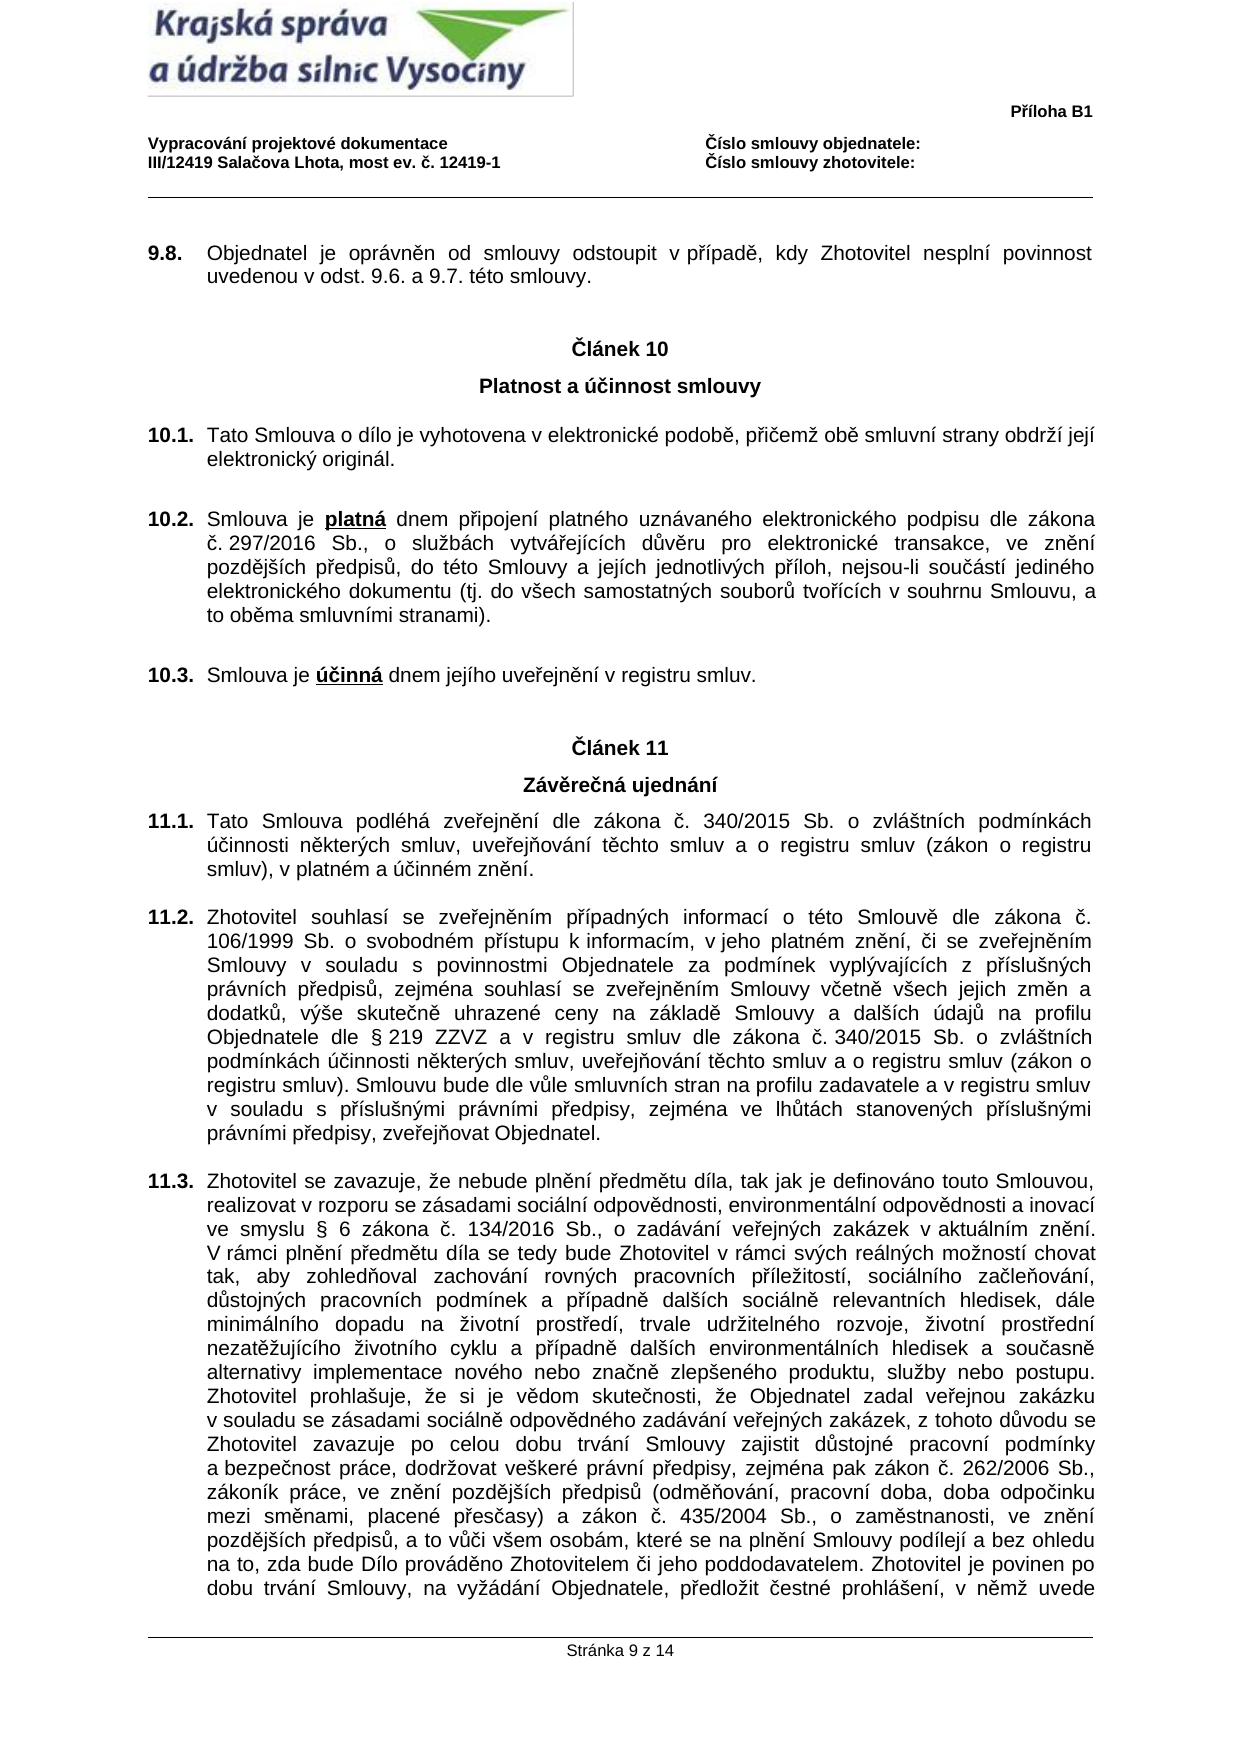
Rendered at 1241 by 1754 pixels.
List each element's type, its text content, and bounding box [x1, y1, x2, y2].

text Závěrečná ujednání [148, 773, 1093, 797]
list Zhotovitel souhlasí se zveřejněním případných informací o této Smlouvě dle zákona č. 106/1999 Sb. o svobodném přístupu k informacím, v jeho platném znění, či se zveřejněním Smlouvy v souladu s povinnostmi Objednatele za podmínek vyplývajících z příslušných právních předpisů, zejména souhlasí se zveřejněním Smlouvy včetně všech jejich změn a dodatků, výše skutečně uhrazené ceny na základě Smlouvy a dalších údajů na profilu Objednatele dle § 219 ZZVZ a v registru smluv dle zákona č. 340/2015 Sb. o zvláštních podmínkách účinnosti některých smluv, uveřejňování těchto smluv a o registru smluv (zákon o registru smluv). Smlouvu bude dle vůle smluvních stran na profilu zadavatele a v registru smluv v souladu s příslušnými právními předpisy, zejména ve lhůtách stanovených příslušnými právními předpisy, zveřejňovat Objednatel. [148, 905, 1093, 1144]
list Smlouva je účinná dnem jejího uveřejnění v registru smluv. [148, 663, 1096, 687]
list Tato Smlouva podléhá zveřejnění dle zákona č. 340/2015 Sb. o zvláštních podmínkách účinnosti některých smluv, uveřejňování těchto smluv a o registru smluv (zákon o registru smluv), v platném a účinném znění. [148, 809, 1093, 881]
list Smlouva je platná dnem připojení platného uznávaného elektronického podpisu dle zákona č. 297/2016 Sb., o službách vytvářejících důvěru pro elektronické transakce, ve znění pozdějších předpisů, do této Smlouvy a jejích jednotlivých příloh, nejsou-li součástí jediného elektronického dokumentu (tj. do všech samostatných souborů tvořících v souhrnu Smlouvu, a to oběma smluvními stranami). [148, 507, 1096, 627]
text Článek 10 [148, 337, 1093, 361]
picture [147, 2, 574, 98]
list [148, 1168, 1096, 1600]
text Článek 11 [148, 736, 1093, 760]
subtitle Platnost a účinnost smlouvy [148, 374, 1093, 398]
list Objednatel je oprávněn od smlouvy odstoupit v případě, kdy Zhotovitel nesplní povinnost uvedenou v odst. 9.6. a 9.7. této smlouvy. [148, 240, 1093, 288]
list Tato Smlouva o dílo je vyhotovena v elektronické podobě, přičemž obě smluvní strany obdrží její elektronický originál. [148, 423, 1096, 471]
